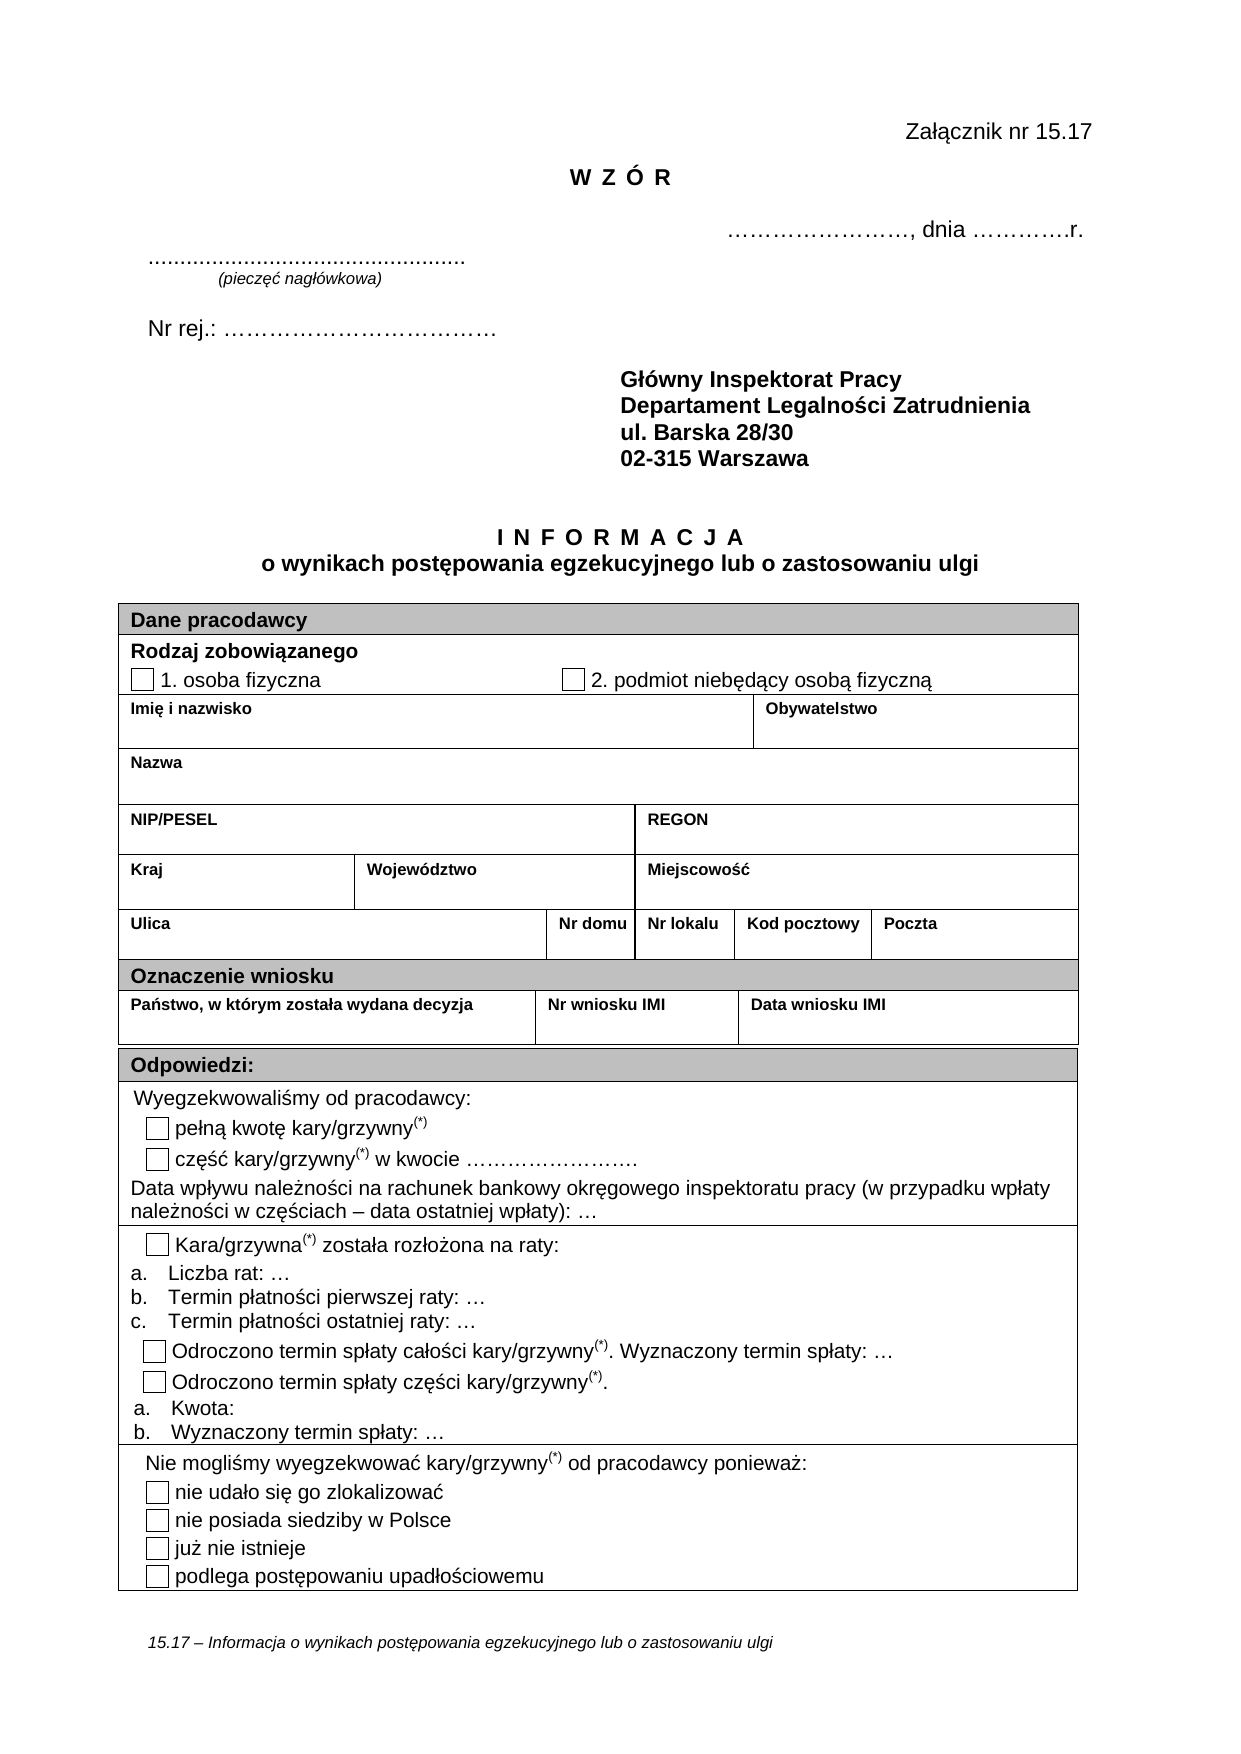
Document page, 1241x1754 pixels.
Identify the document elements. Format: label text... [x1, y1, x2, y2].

table_cell Imię i nazwisko [119, 695, 753, 748]
table_header Odpowiedzi: [119, 1049, 1077, 1081]
text ul. Barska 28/30 [148, 418, 1093, 445]
table_cell Wyegzekwowaliśmy od pracodawcy: pełną kwotę kary/grzywny(*) część kary/grzywny(*) w kwocie ……………………. Data wpływu należności na rachunek bankowy okręgowego inspektoratu pracy (w przypadku wpłaty należności w częściach – data ostatniej wpłaty): … [119, 1082, 1077, 1225]
text (pieczęć nagłówkowa) [148, 269, 1093, 288]
table_cell Data wniosku IMI [739, 991, 1078, 1044]
table_cell Miejscowość [636, 855, 1078, 909]
text Główny Inspektorat Pracy [148, 366, 1093, 392]
table_header Dane pracodawcy [119, 604, 1078, 634]
table_cell Nr lokalu [636, 910, 734, 958]
table_cell NIP/PESEL [119, 805, 634, 854]
text Departament Legalności Zatrudnienia [148, 392, 1093, 418]
table_cell Kod pocztowy [735, 910, 871, 958]
table_cell Kraj [119, 855, 354, 909]
table_cell Nr domu [547, 910, 634, 958]
table_cell Oznaczenie wniosku [119, 960, 1078, 990]
table_cell Rodzaj zobowiązanego 1. osoba fizyczna 2. podmiot niebędący osobą fizyczną [119, 635, 1078, 693]
text .................................................. [148, 243, 1093, 269]
text Załącznik nr 15.17 [148, 118, 1093, 144]
table_cell Poczta [872, 910, 1078, 958]
table_cell Państwo, w którym została wydana decyzja [119, 991, 535, 1044]
text ……………………, dnia ………….r. [148, 216, 1093, 243]
text INFORMACJA [148, 524, 1093, 550]
table_cell Nazwa [119, 749, 1078, 804]
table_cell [119, 1445, 1077, 1590]
text WZÓR [148, 164, 1093, 190]
text 02-315 Warszawa [148, 445, 1093, 471]
table_cell Kara/grzywna(*) została rozłożona na raty: Liczba rat: … Termin płatności pierwszej raty: … Termin płatności ostatniej raty: … Odroczono termin spłaty całości kary/grzywny(*). Wyznaczony termin spłaty: … Odroczono termin spłaty części kary/grzywny(*). Kwota: Wyznaczony termin spłaty: … [119, 1226, 1077, 1444]
table_cell Województwo [355, 855, 634, 909]
table_cell Obywatelstwo [754, 695, 1078, 748]
table_cell Nr wniosku IMI [536, 991, 738, 1044]
table_cell REGON [636, 805, 1078, 854]
text o wynikach postępowania egzekucyjnego lub o zastosowaniu ulgi [148, 550, 1093, 577]
table_cell Ulica [119, 910, 546, 958]
text Nr rej.: ……………………………… [148, 315, 1093, 341]
